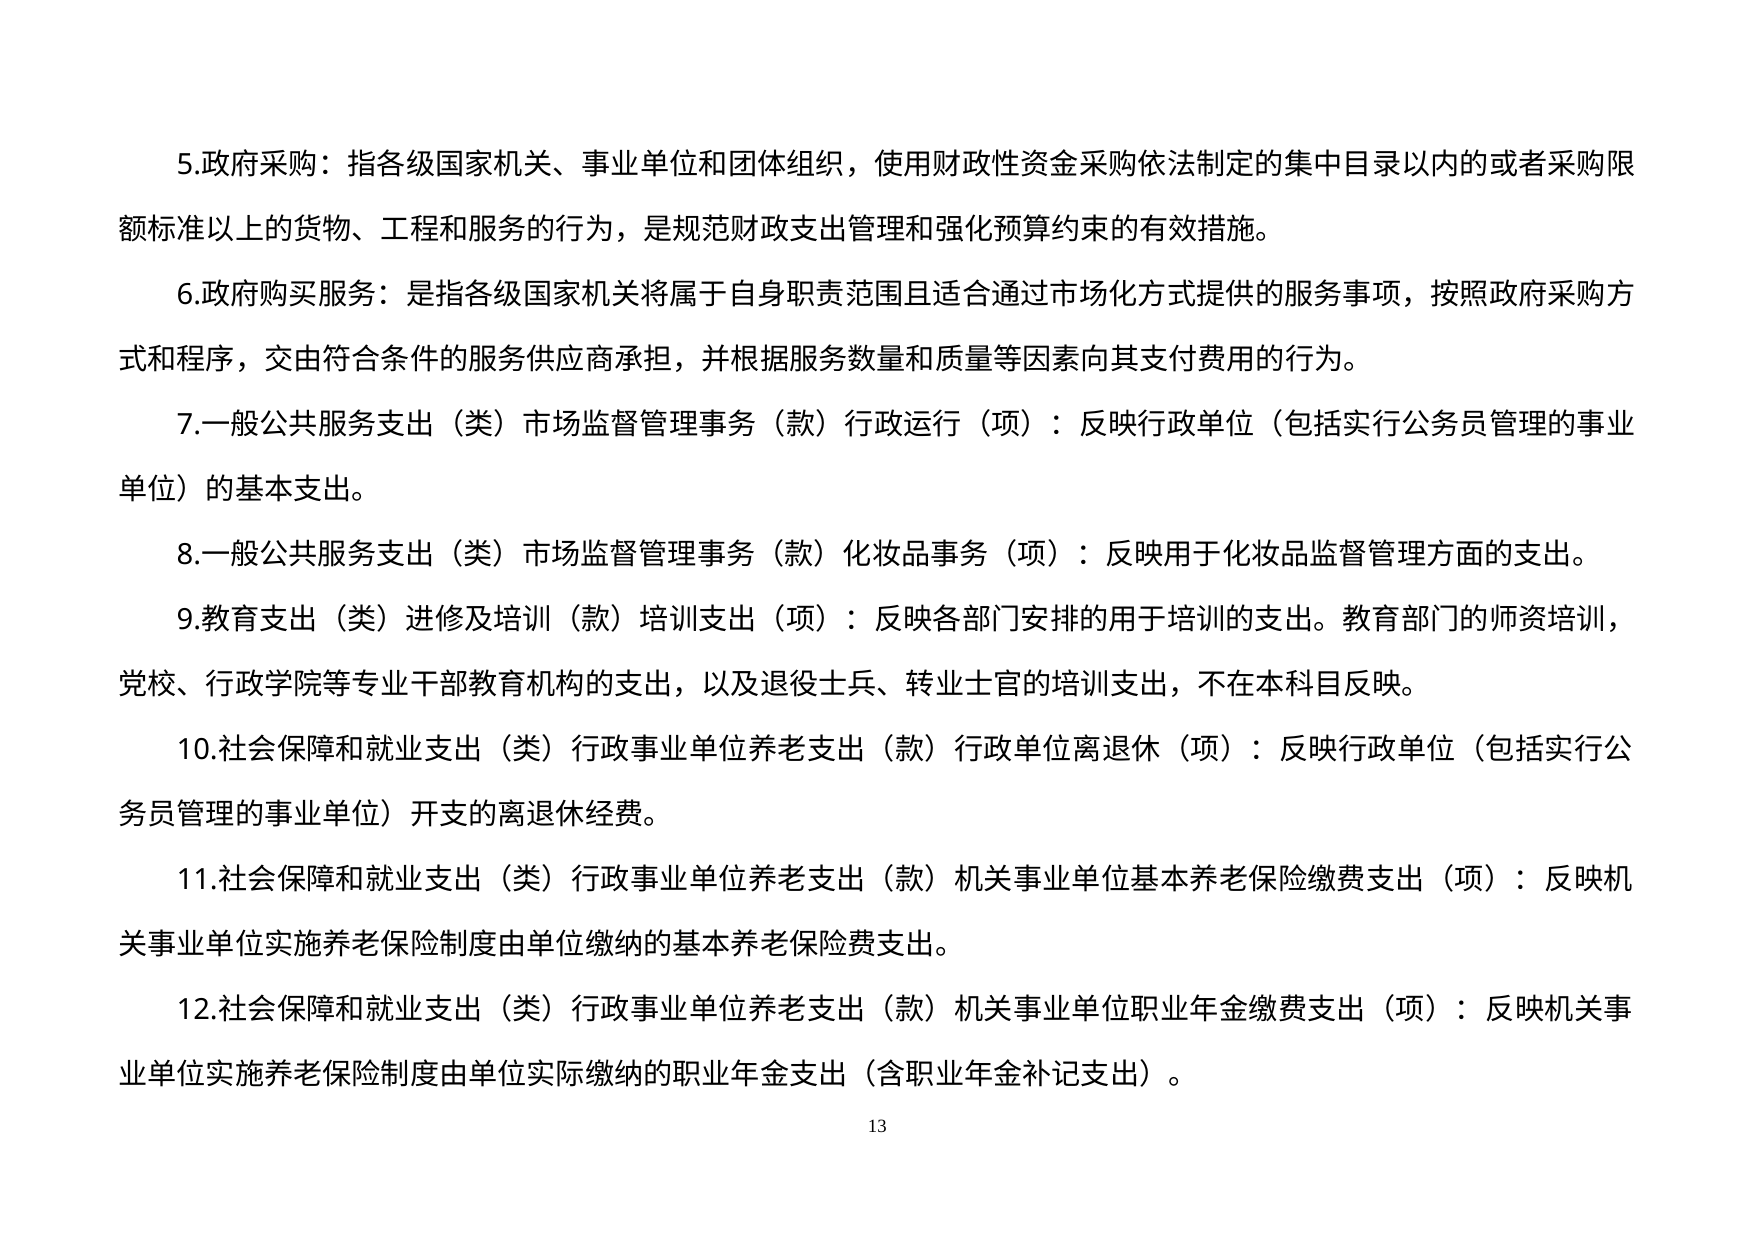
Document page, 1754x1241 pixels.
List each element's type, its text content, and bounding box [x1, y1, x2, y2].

text 5.政府采购：指各级国家机关、事业单位和团体组织，使用财政性资金采购依法制定的集中目录以内的或者采购限额标准以上的货物、工程和服务的行为，是规范财政支出管理和强化预算约束的有效措施。 [118, 129, 1636, 259]
text 8.一般公共服务支出（类）市场监督管理事务（款）化妆品事务（项）：反映用于化妆品监督管理方面的支出。 [118, 519, 1636, 584]
text 12.社会保障和就业支出（类）行政事业单位养老支出（款）机关事业单位职业年金缴费支出（项）：反映机关事业单位实施养老保险制度由单位实际缴纳的职业年金支出（含职业年金补记支出）。 [118, 974, 1636, 1104]
text 6.政府购买服务：是指各级国家机关将属于自身职责范围且适合通过市场化方式提供的服务事项，按照政府采购方式和程序，交由符合条件的服务供应商承担，并根据服务数量和质量等因素向其支付费用的行为。 [118, 259, 1636, 389]
text 7.一般公共服务支出（类）市场监督管理事务（款）行政运行（项）：反映行政单位（包括实行公务员管理的事业单位）的基本支出。 [118, 389, 1636, 519]
text 10.社会保障和就业支出（类）行政事业单位养老支出（款）行政单位离退休（项）：反映行政单位（包括实行公务员管理的事业单位）开支的离退休经费。 [118, 714, 1636, 844]
text 11.社会保障和就业支出（类）行政事业单位养老支出（款）机关事业单位基本养老保险缴费支出（项）：反映机关事业单位实施养老保险制度由单位缴纳的基本养老保险费支出。 [118, 844, 1636, 974]
text 9.教育支出（类）进修及培训（款）培训支出（项）：反映各部门安排的用于培训的支出。教育部门的师资培训，党校、行政学院等专业干部教育机构的支出，以及退役士兵、转业士官的培训支出，不在本科目反映。 [118, 584, 1636, 714]
